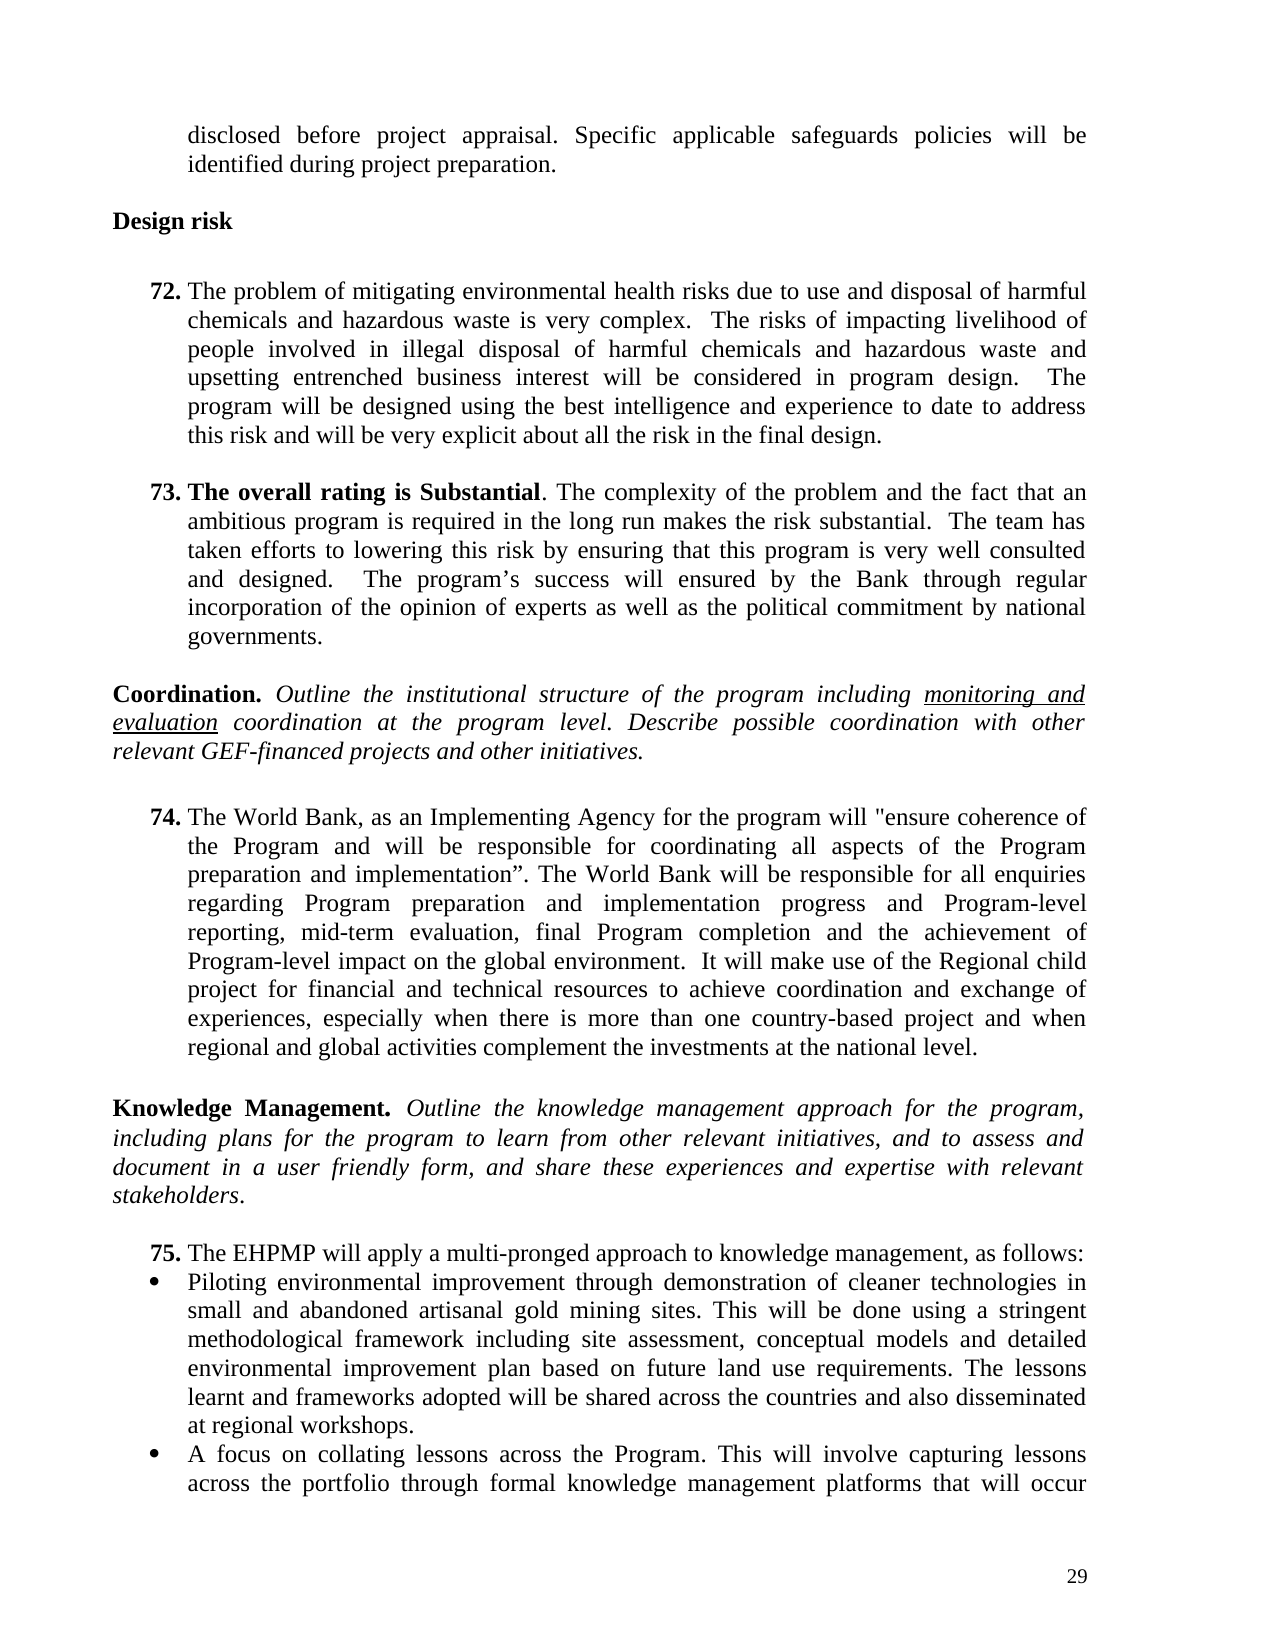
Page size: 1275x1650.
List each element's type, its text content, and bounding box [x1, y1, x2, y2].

list The overall rating is Substantial. The complexity of the problem and the fact that an ambitious program is required in the long run makes the risk substantial. The team has taken efforts to lowering this risk by ensuring that this program is very well consulted and designed. The program’s success will ensured by the Bank through regular incorporation of the opinion of experts as well as the political commitment by national governments. [150, 477, 1087, 650]
list The problem of mitigating environmental health risks due to use and disposal of harmful chemicals and hazardous waste is very complex. The risks of impacting livelihood of people involved in illegal disposal of harmful chemicals and hazardous waste and upsetting entrenched business interest will be considered in program design. The program will be designed using the best intelligence and experience to date to address this risk and will be very explicit about all the risk in the final design. [150, 276, 1087, 449]
text Design risk [112, 206, 1087, 235]
list The World Bank, as an Implementing Agency for the program will "ensure coherence of the Program and will be responsible for coordinating all aspects of the Program preparation and implementation”. The World Bank will be responsible for all enquiries regarding Program preparation and implementation progress and Program-level reporting, mid-term evaluation, final Program completion and the achievement of Program-level impact on the global environment. It will make use of the Regional child project for financial and technical resources to achieve coordination and exchange of experiences, especially when there is more than one country-based project and when regional and global activities complement the investments at the national level. [150, 802, 1087, 1061]
list The EHPMP will apply a multi-pronged approach to knowledge management, as follows: [150, 1238, 1087, 1267]
text Knowledge Management. Outline the knowledge management approach for the program, including plans for the program to learn from other relevant initiatives, and to assess and document in a user friendly form, and share these experiences and expertise with relevant stakeholders. [112, 1089, 1087, 1209]
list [150, 120, 1087, 177]
list Piloting environmental improvement through demonstration of cleaner technologies in small and abandoned artisanal gold mining sites. This will be done using a stringent methodological framework including site assessment, conceptual models and detailed environmental improvement plan based on future land use requirements. The lessons learnt and frameworks adopted will be shared across the countries and also disseminated at regional workshops. [150, 1267, 1087, 1439]
text Coordination. Outline the institutional structure of the program including monitoring and evaluation coordination at the program level. Describe possible coordination with other relevant GEF-financed projects and other initiatives. [112, 679, 1087, 765]
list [150, 1439, 1087, 1497]
